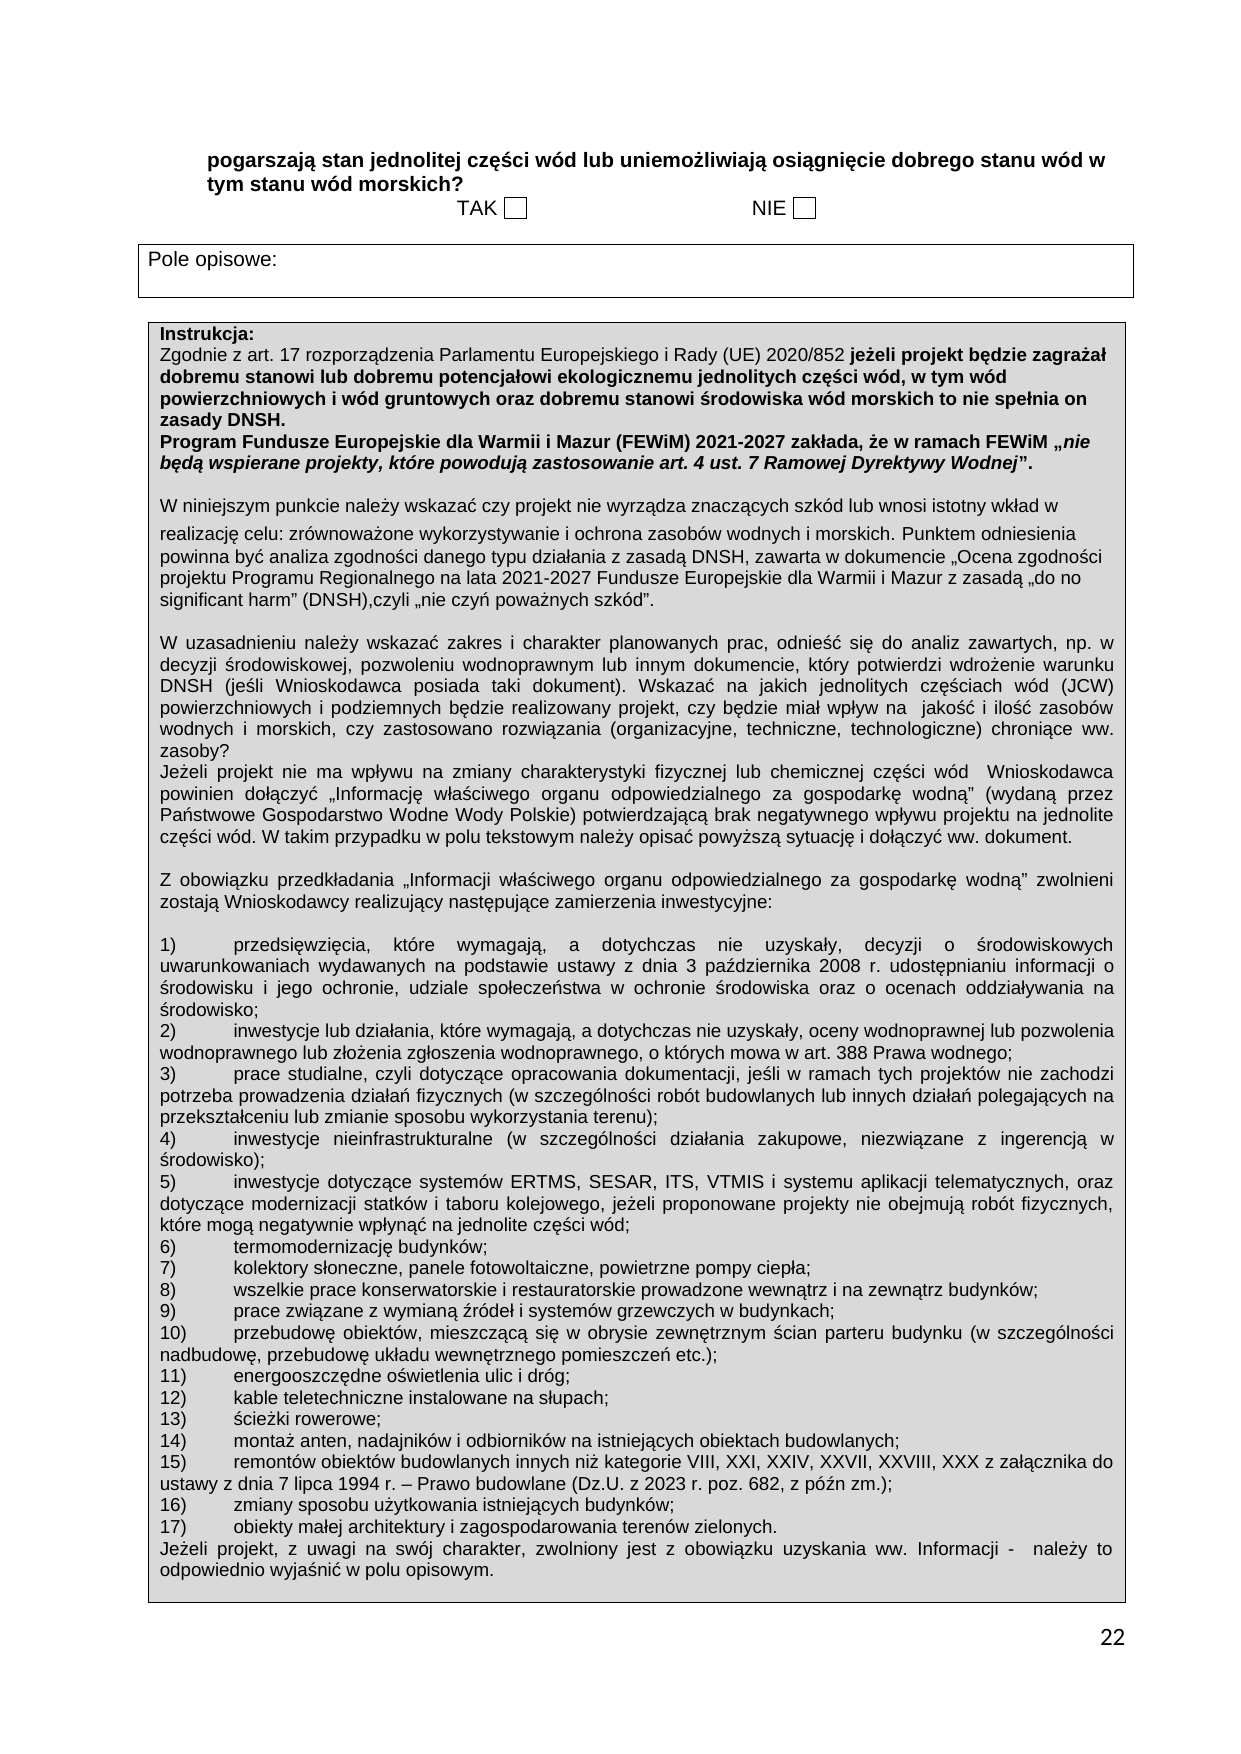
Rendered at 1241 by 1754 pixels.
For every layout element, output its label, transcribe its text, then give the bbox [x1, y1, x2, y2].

text TAK NIE [148, 196, 1125, 219]
text Pole opisowe: [139, 245, 1133, 271]
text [148, 148, 1125, 196]
